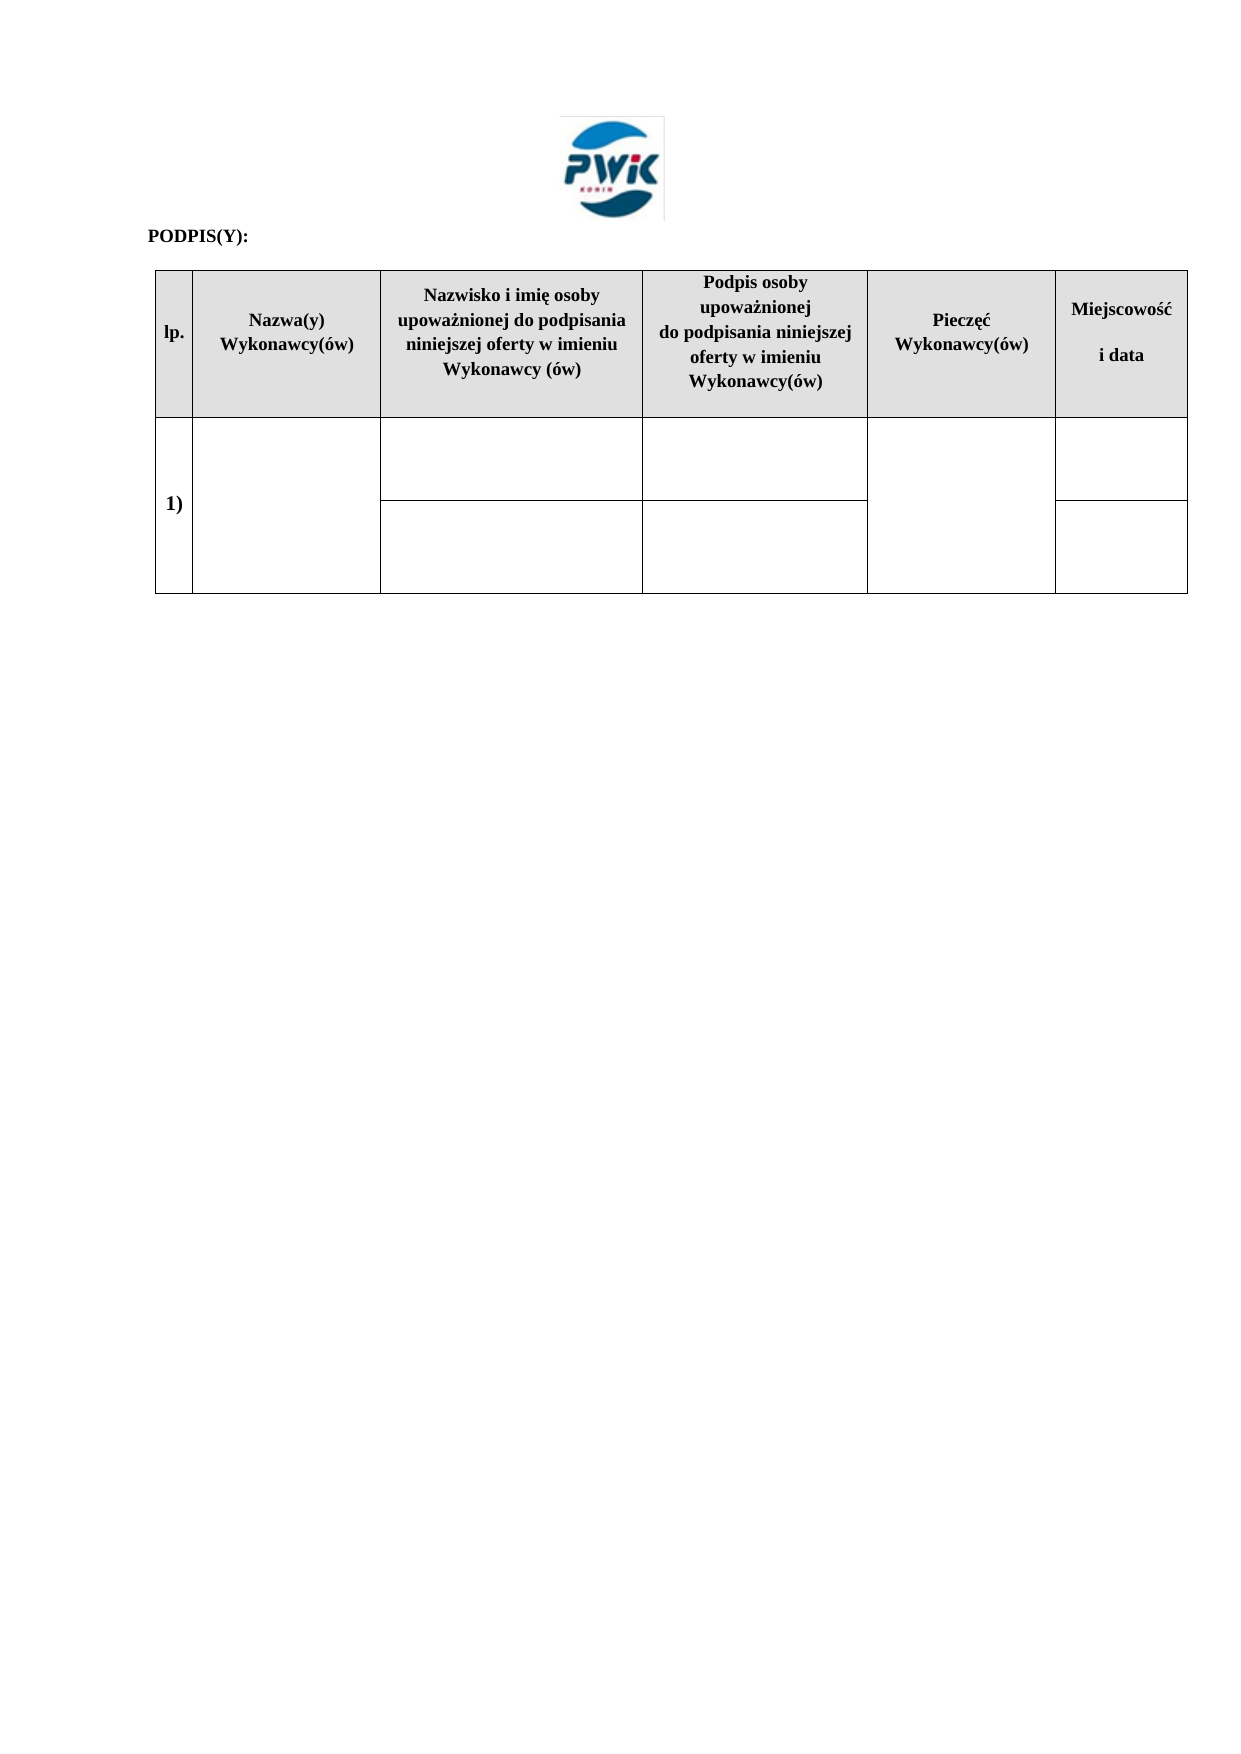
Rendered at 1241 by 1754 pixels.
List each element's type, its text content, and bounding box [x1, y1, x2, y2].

text PODPIS(Y): [148, 224, 1122, 246]
table_cell [643, 418, 867, 500]
table_cell [643, 501, 867, 593]
table_header Nazwisko i imię osoby upoważnionej do podpisania niniejszej oferty w imieniu Wykonawcy (ów) [381, 271, 642, 417]
table_header Nazwa(y) Wykonawcy(ów) [193, 271, 380, 417]
table_cell [381, 418, 642, 500]
table_header Miejscowość i data [1056, 271, 1187, 417]
table_cell [193, 418, 380, 593]
table_cell [1056, 501, 1187, 593]
table_header Pieczęć Wykonawcy(ów) [868, 271, 1055, 417]
table_cell [868, 418, 1055, 593]
table_header lp. [156, 271, 192, 417]
table_cell [1056, 418, 1187, 500]
table_header Podpis osoby upoważnionej do podpisania niniejszej oferty w imieniu Wykonawcy(ów) [643, 271, 867, 417]
table_cell [381, 501, 642, 593]
picture [559, 116, 666, 221]
table_cell 1) [156, 418, 192, 593]
